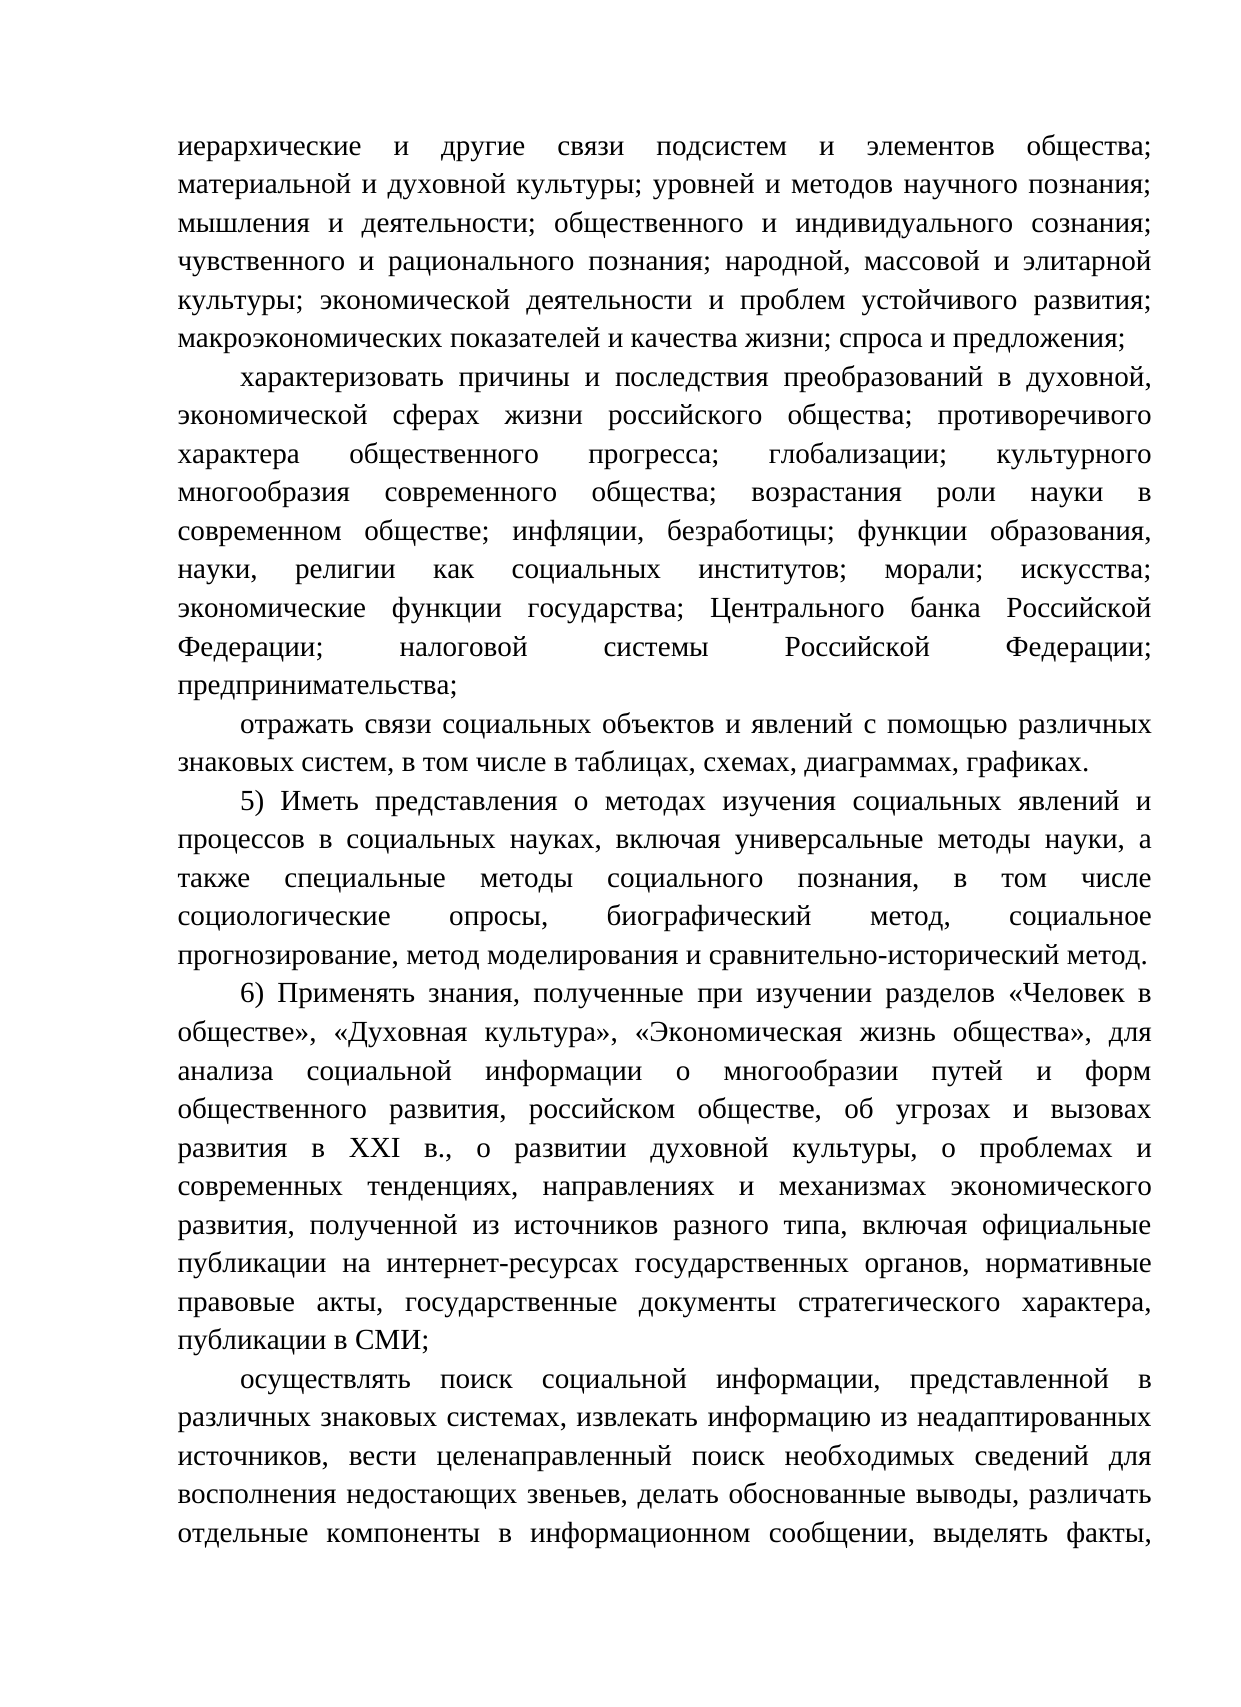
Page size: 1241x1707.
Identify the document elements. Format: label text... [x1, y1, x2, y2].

text 5) Иметь представления о методах изучения социальных явлений и процессов в социальных науках, включая универсальные методы науки, а также специальные методы социального познания, в том числе социологические опросы, биографический метод, социальное прогнозирование, метод моделирования и сравнительно-исторический метод. [177, 783, 1152, 971]
text характеризовать причины и последствия преобразований в духовной, экономической сферах жизни российского общества; противоречивого характера общественного прогресса; глобализации; культурного многообразия современного общества; возрастания роли науки в современном обществе; инфляции, безработицы; функции образования, науки, религии как социальных институтов; морали; искусства; экономические функции государства; Центрального банка Российской Федерации; налоговой системы Российской Федерации; предпринимательства; [177, 359, 1152, 701]
text отражать связи социальных объектов и явлений с помощью различных знаковых систем, в том числе в таблицах, схемах, диаграммах, графиках. [177, 706, 1152, 778]
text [177, 128, 1152, 354]
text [177, 1361, 1152, 1549]
text 6) Применять знания, полученные при изучении разделов «Человек в обществе», «Духовная культура», «Экономическая жизнь общества», для анализа социальной информации о многообразии путей и форм общественного развития, российском обществе, об угрозах и вызовах развития в XXI в., о развитии духовной культуры, о проблемах и современных тенденциях, направлениях и механизмах экономического развития, полученной из источников разного типа, включая официальные публикации на интернет-ресурсах государственных органов, нормативные правовые акты, государственные документы стратегического характера, публикации в СМИ; [177, 976, 1152, 1356]
